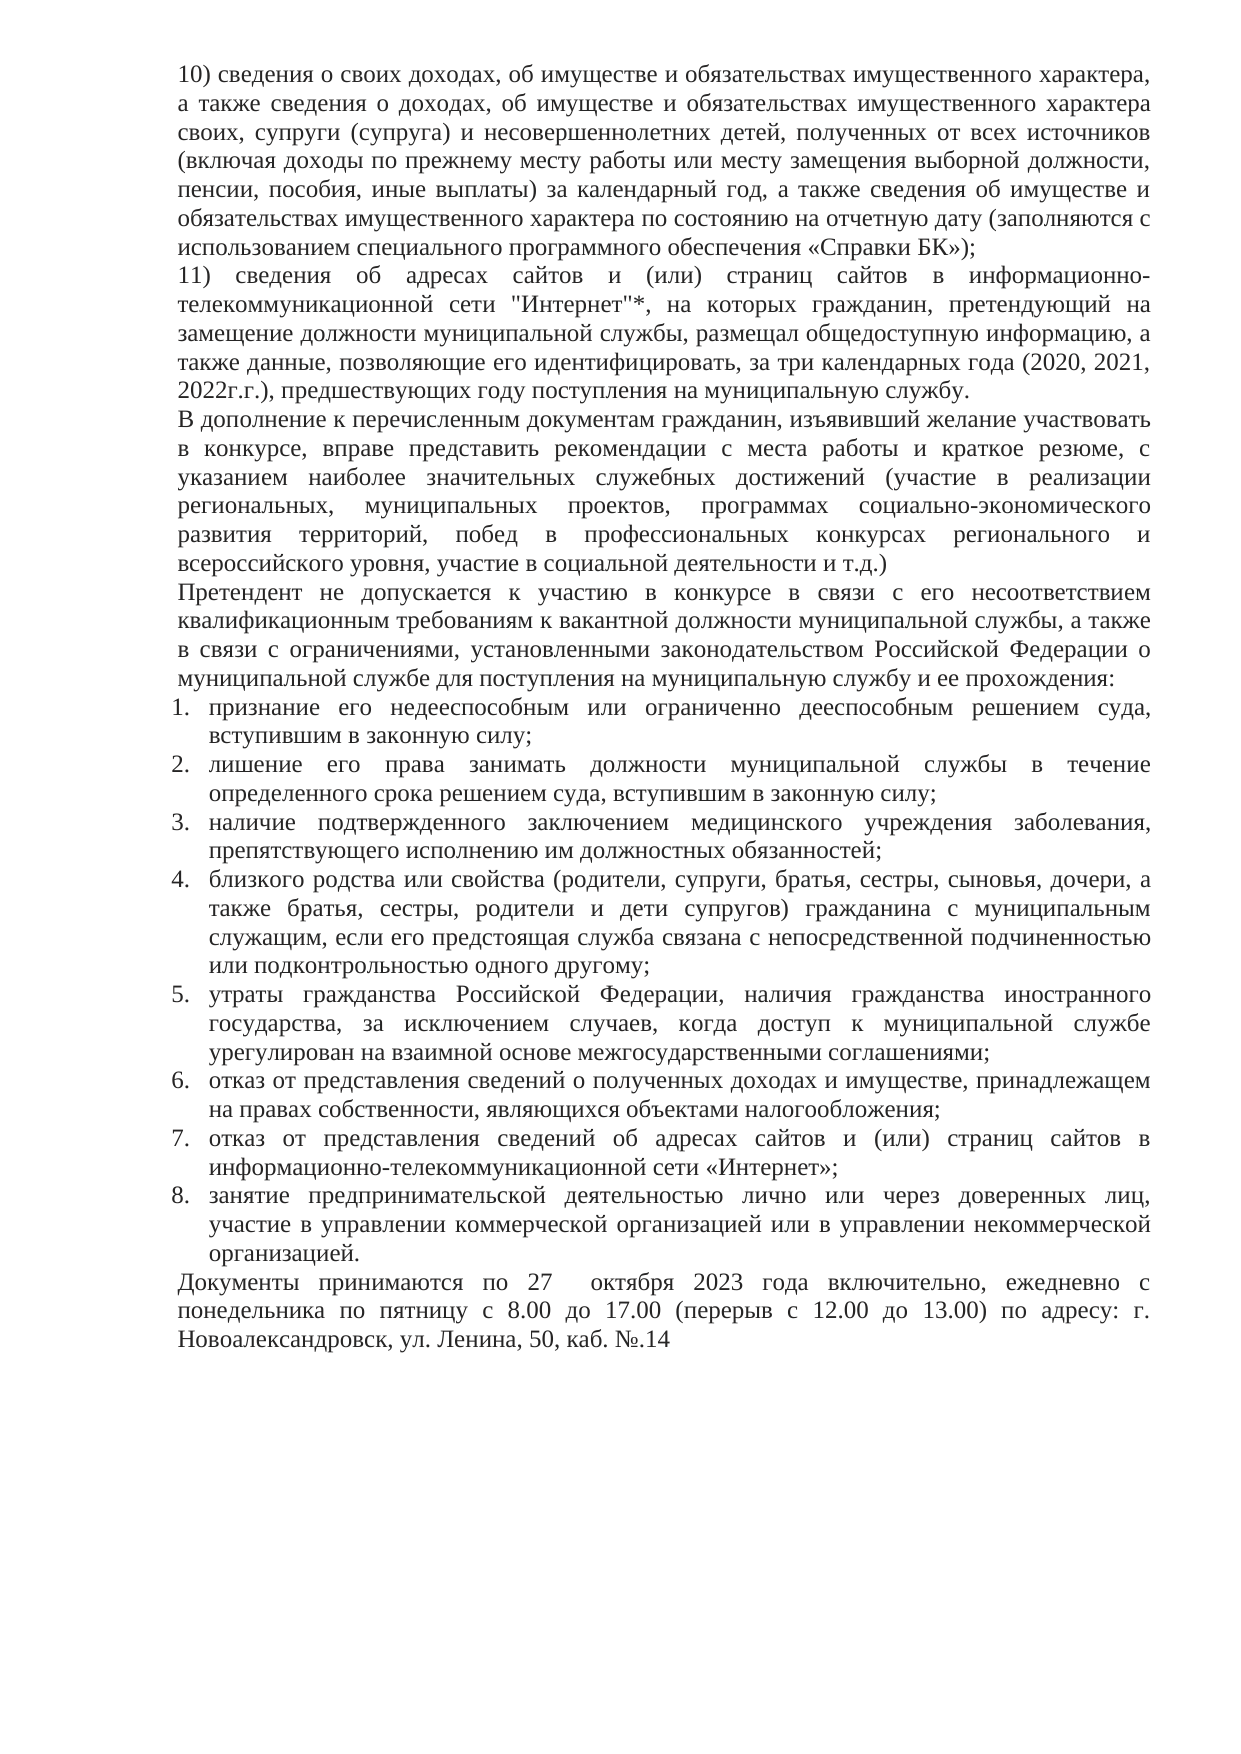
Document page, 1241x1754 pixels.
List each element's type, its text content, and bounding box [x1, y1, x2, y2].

list признание его недееспособным или ограниченно дееспособным решением суда, вступившим в законную силу; [171, 692, 1152, 749]
list занятие предпринимательской деятельностью лично или через доверенных лиц, участие в управлении коммерческой организацией или в управлении некоммерческой организацией. [171, 1180, 1152, 1267]
text 10) сведения о своих доходах, об имуществе и обязательствах имущественного характера, а также сведения о доходах, об имуществе и обязательствах имущественного характера своих, супруги (супруга) и несовершеннолетних детей, полученных от всех источников (включая доходы по прежнему месту работы или месту замещения выборной должности, пенсии, пособия, иные выплаты) за календарный год, а также сведения об имуществе и обязательствах имущественного характера по состоянию на отчетную дату (заполняются с использованием специального программного обеспечения «Справки БК»); [177, 59, 1152, 260]
text В дополнение к перечисленным документам гражданин, изъявивший желание участвовать в конкурсе, вправе представить рекомендации с места работы и краткое резюме, с указанием наиболее значительных служебных достижений (участие в реализации региональных, муниципальных проектов, программах социально-экономического развития территорий, побед в профессиональных конкурсах регионального и всероссийского уровня, участие в социальной деятельности и т.д.) [177, 404, 1152, 577]
text 11) сведения об адресах сайтов и (или) страниц сайтов в информационно-телекоммуникационной сети "Интернет"*, на которых гражданин, претендующий на замещение должности муниципальной службы, размещал общедоступную информацию, а также данные, позволяющие его идентифицировать, за три календарных года (2020, 2021, 2022г.г.), предшествующих году поступления на муниципальную службу. [177, 260, 1152, 404]
text Документы принимаются по 27 октября 2023 года включительно, ежедневно с понедельника по пятницу с 8.00 до 17.00 (перерыв с 12.00 до 13.00) по адресу: г. Новоалександровск, ул. Ленина, 50, каб. №.14 [177, 1267, 1152, 1353]
list утраты гражданства Российской Федерации, наличия гражданства иностранного государства, за исключением случаев, когда доступ к муниципальной службе урегулирован на взаимной основе межгосударственными соглашениями; [171, 979, 1152, 1065]
list лишение его права занимать должности муниципальной службы в течение определенного срока решением суда, вступившим в законную силу; [171, 749, 1152, 807]
list близкого родства или свойства (родители, супруги, братья, сестры, сыновья, дочери, а также братья, сестры, родители и дети супругов) гражданина с муниципальным служащим, если его предстоящая служба связана с непосредственной подчиненностью или подконтрольностью одного другому; [171, 864, 1152, 979]
list наличие подтвержденного заключением медицинского учреждения заболевания, препятствующего исполнению им должностных обязанностей; [171, 807, 1152, 864]
list отказ от представления сведений о полученных доходах и имуществе, принадлежащем на правах собственности, являющихся объектами налогообложения; [171, 1065, 1152, 1123]
list отказ от представления сведений об адресах сайтов и (или) страниц сайтов в информационно-телекоммуникационной сети «Интернет»; [171, 1123, 1152, 1180]
text Претендент не допускается к участию в конкурсе в связи с его несоответствием квалификационным требованиям к вакантной должности муниципальной службы, а также в связи с ограничениями, установленными законодательством Российской Федерации о муниципальной службе для поступления на муниципальную службу и ее прохождения: [177, 577, 1152, 692]
